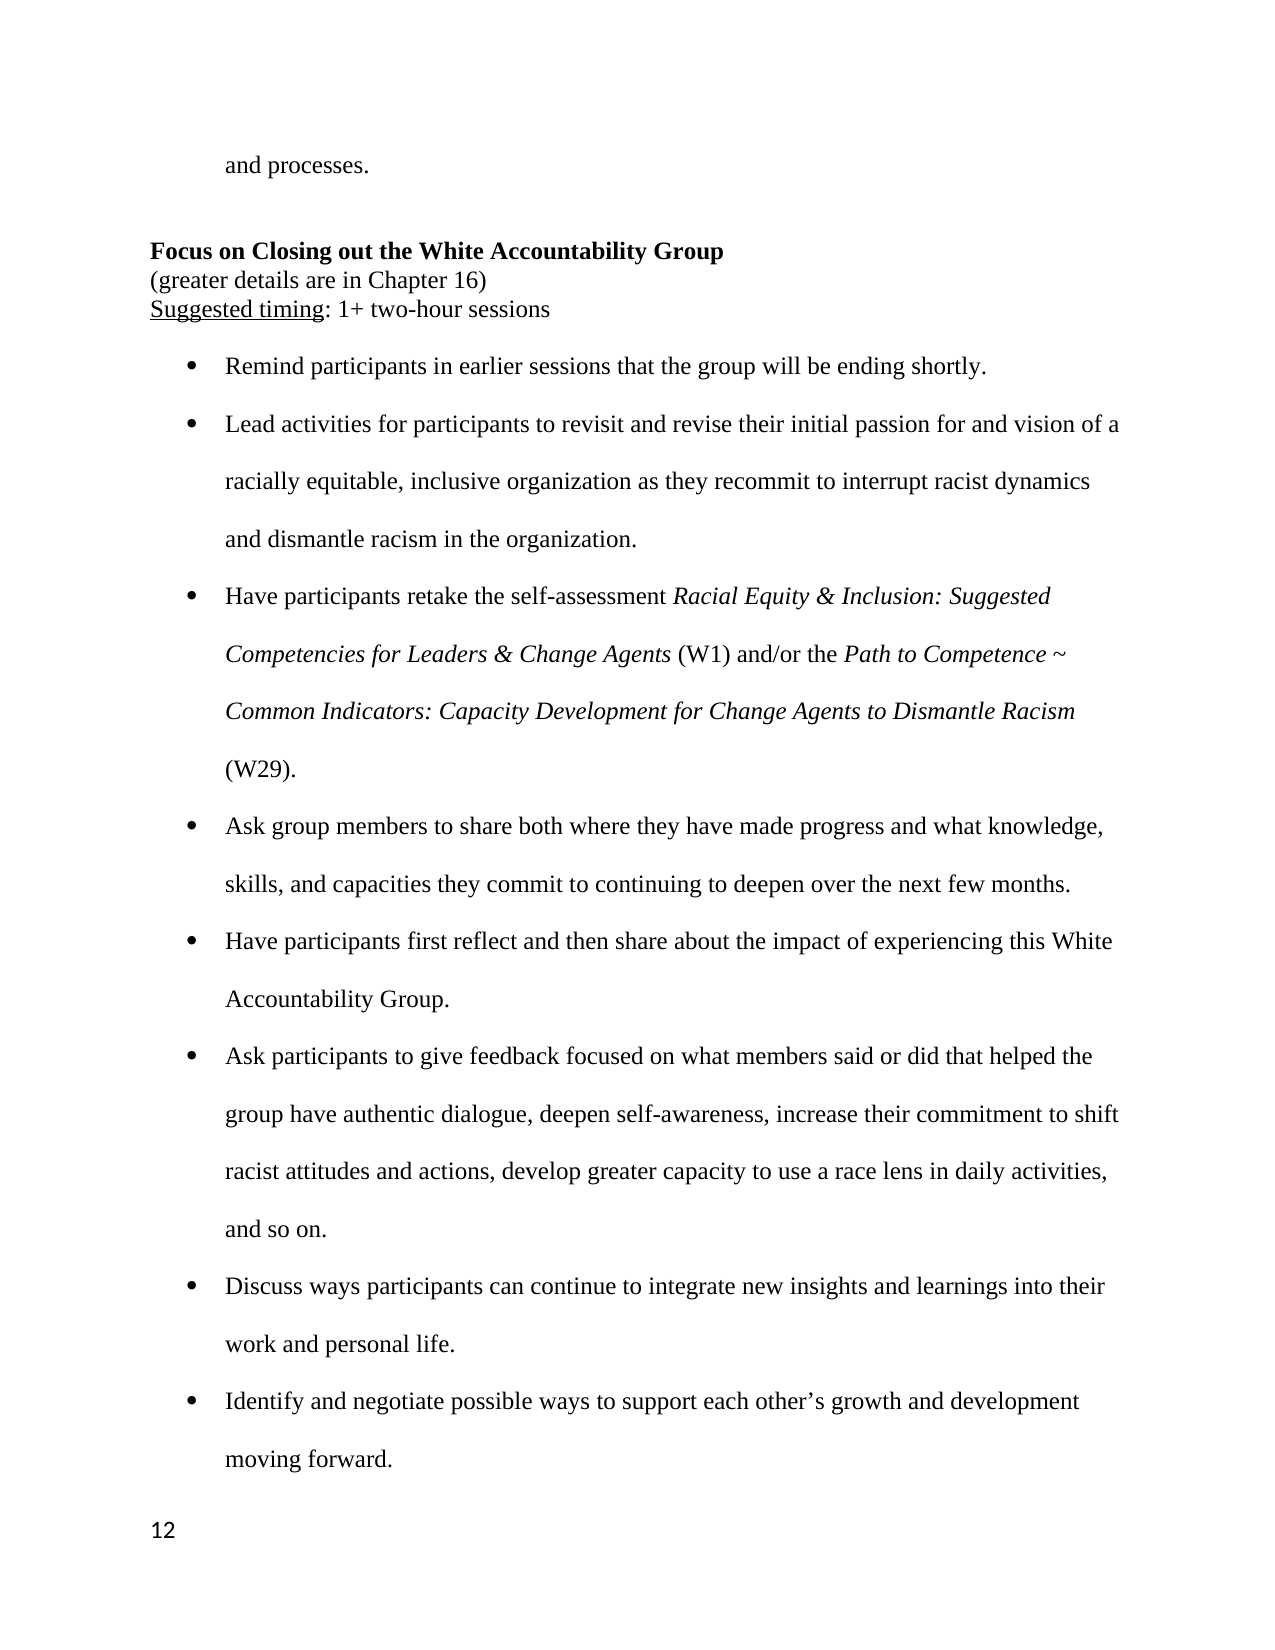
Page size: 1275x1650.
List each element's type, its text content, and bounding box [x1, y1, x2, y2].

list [187, 150, 1125, 179]
list Have participants first reflect and then share about the impact of experiencing this White Accountability Group. [187, 926, 1125, 1012]
list Ask group members to share both where they have made progress and what knowledge, skills, and capacities they commit to continuing to deepen over the next few months. [187, 811, 1125, 897]
list Have participants retake the self-assessment Racial Equity & Inclusion: Suggested Competencies for Leaders & Change Agents (W1) and/or the Path to Competence ~ Common Indicators: Capacity Development for Change Agents to Dismantle Racism (W29). [187, 581, 1125, 782]
list Remind participants in earlier sessions that the group will be ending shortly. [187, 351, 1125, 380]
text Suggested timing: 1+ two-hour sessions [150, 294, 1125, 322]
list Ask participants to give feedback focused on what members said or did that helped the group have authentic dialogue, deepen self-awareness, increase their commitment to shift racist attitudes and actions, develop greater capacity to use a race lens in daily activities, and so on. [187, 1041, 1125, 1242]
text (greater details are in Chapter 16) [150, 265, 1125, 294]
list Lead activities for participants to revisit and revise their initial passion for and vision of a racially equitable, inclusive organization as they recommit to interrupt racist dynamics and dismantle racism in the organization. [187, 409, 1125, 552]
list Discuss ways participants can continue to integrate new insights and learnings into their work and personal life. [187, 1271, 1125, 1357]
text Focus on Closing out the White Accountability Group [150, 236, 1125, 265]
list Identify and negotiate possible ways to support each other’s growth and development moving forward. [187, 1386, 1125, 1472]
